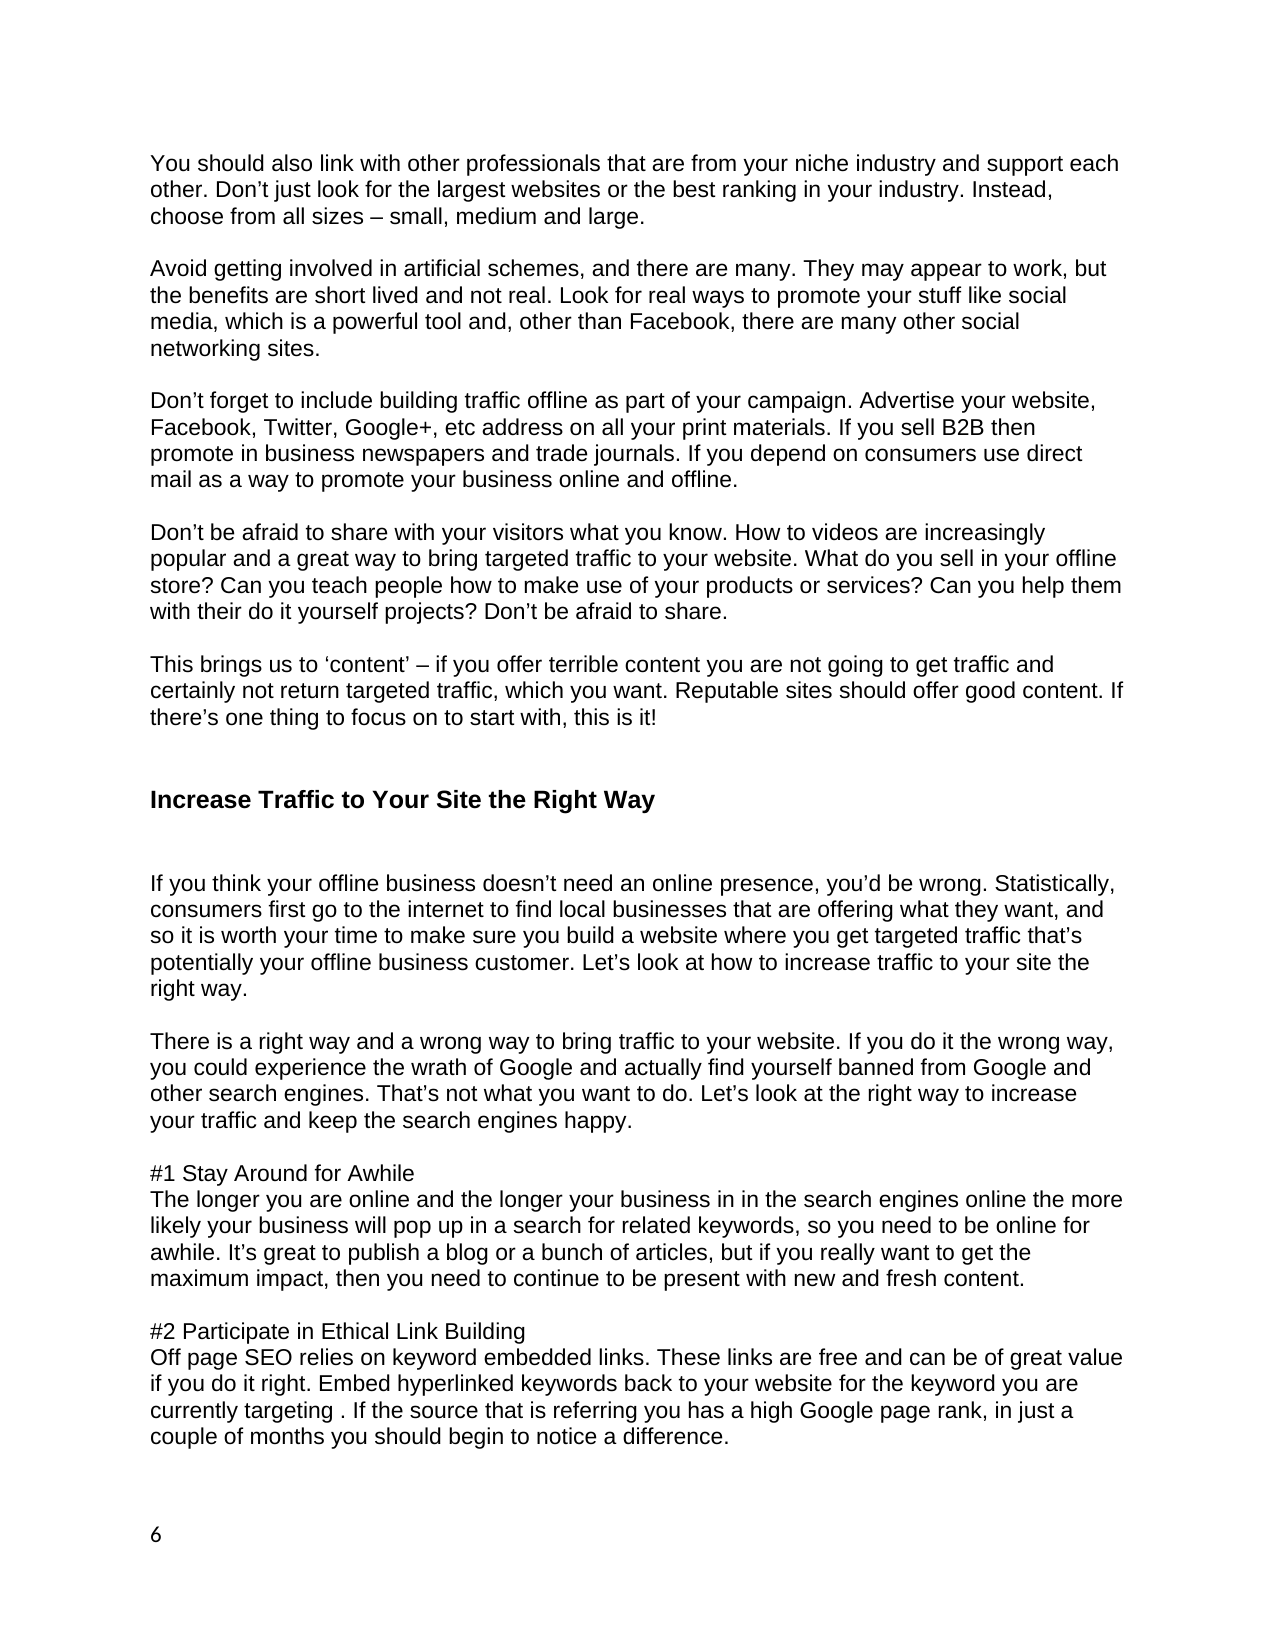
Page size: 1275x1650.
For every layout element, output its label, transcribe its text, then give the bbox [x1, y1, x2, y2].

text If you think your offline business doesn’t need an online presence, you’d be wrong. Statistically, consumers first go to the internet to find local businesses that are offering what they want, and so it is worth your time to make sure you build a website where you get targeted traffic that’s potentially your offline business customer. Let’s look at how to increase traffic to your site the right way. [150, 869, 1125, 1001]
text Off page SEO relies on keyword embedded links. These links are free and can be of great value if you do it right. Embed hyperlinked keywords back to your website for the keyword you are currently targeting . If the source that is referring you has a high Google page rank, in just a couple of months you should begin to notice a difference. [150, 1344, 1125, 1449]
text This brings us to ‘content’ – if you offer terrible content you are not going to get traffic and certainly not return targeted traffic, which you want. Reputable sites should offer good content. If there’s one thing to focus on to start with, this is it! [150, 651, 1125, 730]
text Don’t be afraid to share with your visitors what you know. How to videos are increasingly popular and a great way to bring targeted traffic to your website. What do you sell in your offline store? Can you teach people how to make use of your products or services? Can you help them with their do it yourself projects? Don’t be afraid to share. [150, 519, 1125, 624]
text Don’t forget to include building traffic offline as part of your campaign. Advertise your website, Facebook, Twitter, Google+, etc address on all your print materials. If you sell B2B then promote in business newspapers and trade journals. If you depend on consumers use direct mail as a way to promote your business online and offline. [150, 387, 1125, 493]
text You should also link with other professionals that are from your niche industry and support each other. Don’t just look for the largest websites or the best ranking in your industry. Instead, choose from all sizes – small, medium and large. [150, 150, 1125, 229]
text The longer you are online and the longer your business in in the search engines online the more likely your business will pop up in a search for related keywords, so you need to be online for awhile. It’s great to publish a blog or a bunch of articles, but if you really want to get the maximum impact, then you need to continue to be present with new and fresh content. [150, 1186, 1125, 1291]
text There is a right way and a wrong way to bring traffic to your website. If you do it the wrong way, you could experience the wrath of Google and actually find yourself banned from Google and other search engines. That’s not what you want to do. Let’s look at the right way to increase your traffic and keep the search engines happy. [150, 1028, 1125, 1133]
text #1 Stay Around for Awhile [150, 1159, 1125, 1186]
text Avoid getting involved in artificial schemes, and there are many. They may appear to work, but the benefits are short lived and not real. Look for real ways to promote your stuff like social media, which is a powerful tool and, other than Facebook, there are many other social networking sites. [150, 255, 1125, 361]
subtitle Increase Traffic to Your Site the Right Way [150, 785, 1125, 814]
text #2 Participate in Ethical Link Building [150, 1318, 1125, 1344]
